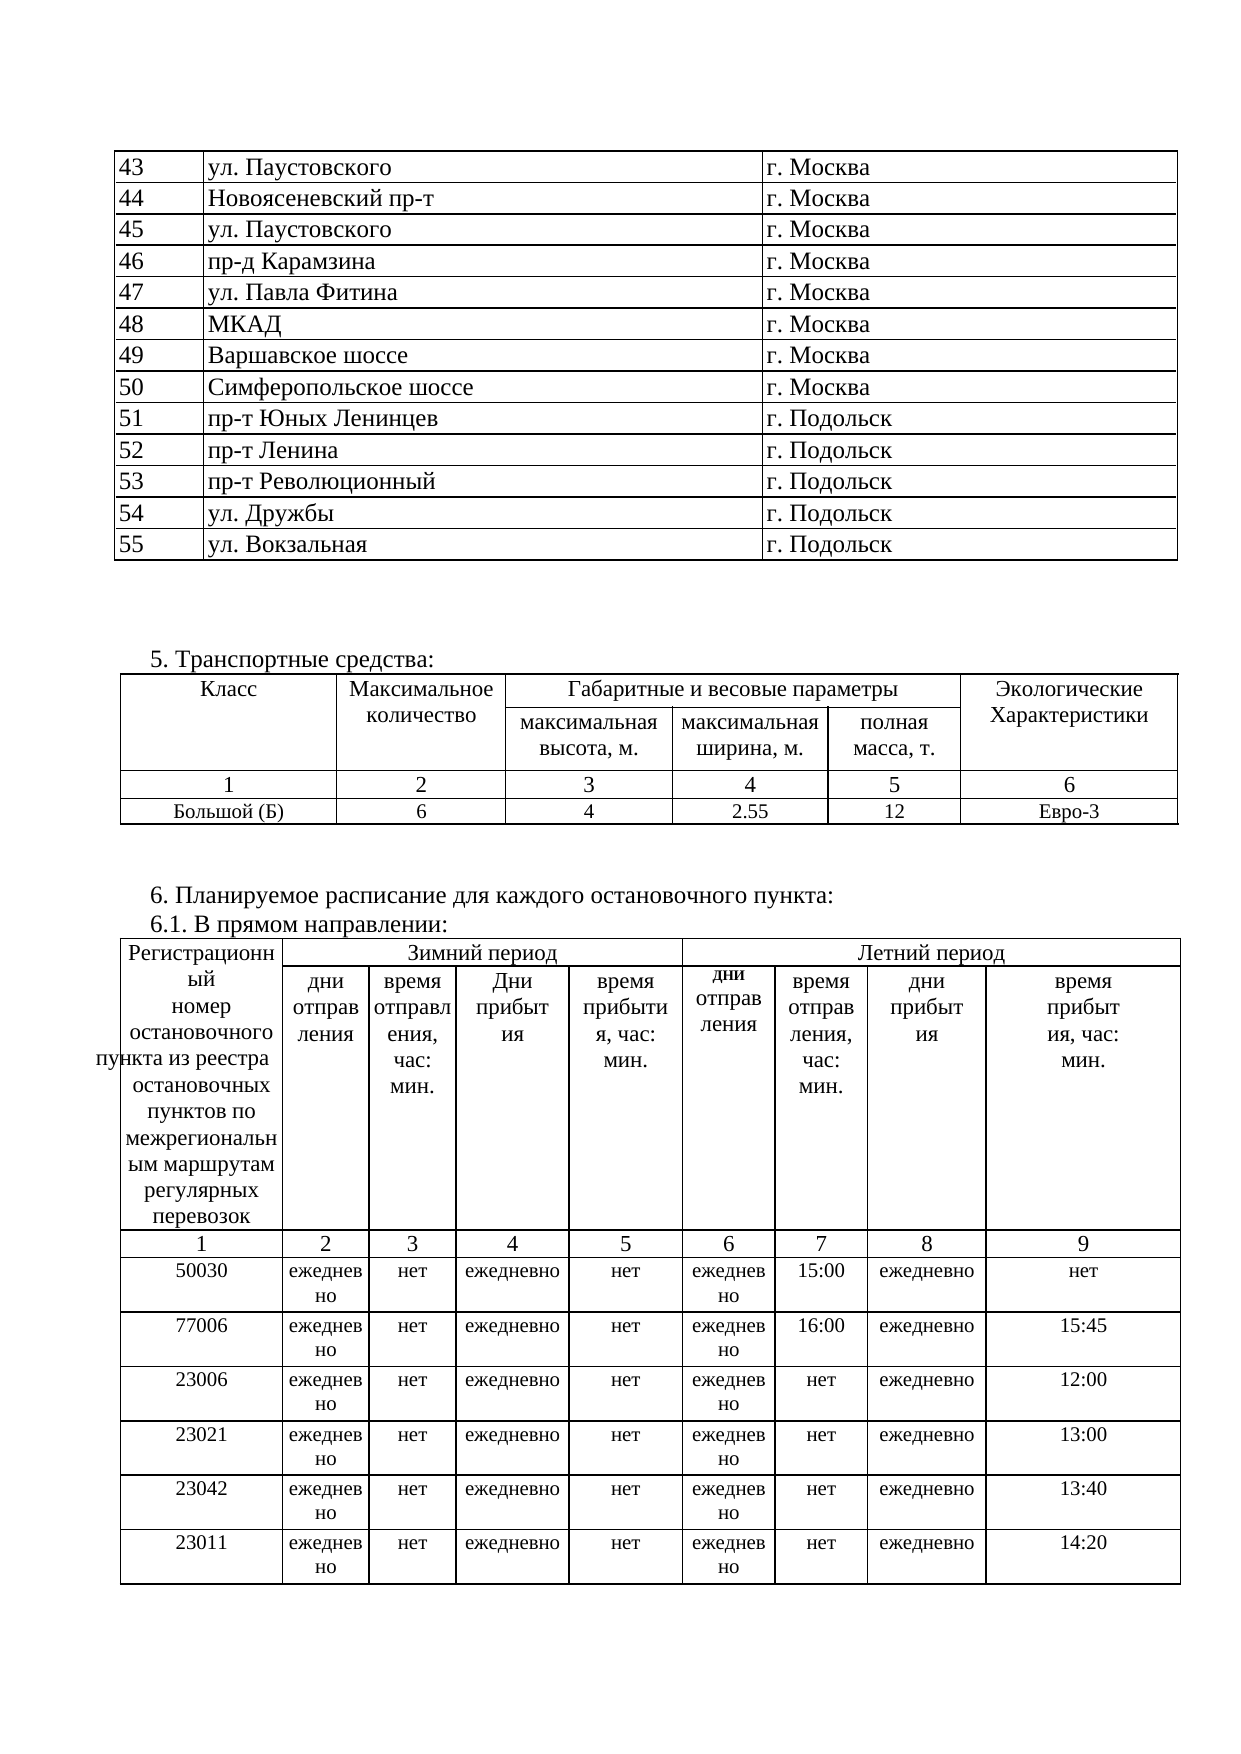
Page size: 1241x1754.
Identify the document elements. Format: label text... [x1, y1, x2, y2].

table_cell нет [987, 1258, 1180, 1311]
table_cell ежедневно [868, 1313, 985, 1366]
table_cell 15:00 [776, 1258, 867, 1311]
table_cell ул. Вокзальная [204, 529, 762, 559]
table_cell г. Подольск [763, 528, 1177, 559]
table_cell 49 [115, 340, 203, 370]
table_cell г. Подольск [763, 402, 1177, 433]
table_cell ежедневно [683, 1367, 774, 1420]
table_header Класс [121, 675, 336, 770]
table_cell 54 [115, 497, 203, 527]
table_cell 44 [115, 183, 203, 213]
table_cell ул. Павла Фитина [204, 277, 762, 307]
table_cell ежедневно [457, 1476, 568, 1529]
table_cell г. Москва [763, 276, 1177, 307]
table_cell Дни прибыт ия [457, 967, 568, 1229]
table_cell нет [776, 1476, 867, 1529]
table_cell 5 [829, 771, 960, 798]
table_header Габаритные и весовые параметры [506, 675, 960, 706]
table_cell нет [776, 1530, 867, 1583]
table_cell 23011 [121, 1530, 282, 1583]
table_cell ежедневно [283, 1367, 368, 1420]
table_cell ежедневно [283, 1530, 368, 1583]
table_cell пр-д Карамзина [204, 246, 762, 276]
table_cell время прибыт ия, час: мин. [987, 967, 1180, 1229]
table_cell полная масса, т. [829, 708, 960, 770]
table_cell 53 [115, 466, 203, 496]
table_cell 23042 [121, 1476, 282, 1529]
table_cell 4 [506, 799, 672, 823]
table_cell 45 [115, 214, 203, 244]
table_cell ежедневно [683, 1422, 774, 1474]
table_cell нет [370, 1258, 455, 1311]
table_cell нет [776, 1367, 867, 1420]
table_cell 13:40 [987, 1476, 1180, 1529]
table_cell 2 [283, 1231, 368, 1257]
table_cell ежедневно [283, 1422, 368, 1474]
table_header Регистрационный номер остановочного пункта из реестра остановочных пунктов по межрегиональным маршрутам регулярных перевозок [121, 939, 282, 1229]
table_cell 15:45 [987, 1313, 1180, 1366]
table_cell ежедневно [683, 1258, 774, 1311]
table_cell ежедневно [868, 1258, 985, 1311]
table_cell ежедневно [457, 1422, 568, 1474]
table_header Зимний период [283, 939, 682, 965]
table_cell нет [570, 1530, 682, 1583]
table_cell 12:00 [987, 1367, 1180, 1420]
table_cell дни отправ ления [283, 967, 368, 1229]
text 6. Планируемое расписание для каждого остановочного пункта: [150, 880, 1090, 909]
table_cell Большой (Б) [121, 799, 336, 823]
table_cell 23006 [121, 1367, 282, 1420]
table_cell ежедневно [868, 1367, 985, 1420]
table_cell г. Подольск [763, 433, 1177, 464]
table_cell максимальная ширина, м. [673, 708, 827, 770]
table_cell 5 [570, 1231, 682, 1257]
table_cell Варшавское шоссе [204, 340, 762, 370]
table_cell нет [370, 1530, 455, 1583]
table_cell 6 [337, 799, 505, 823]
table_cell время отправ ления, час: мин. [776, 967, 867, 1229]
table_cell 3 [506, 771, 672, 798]
table_cell 47 [115, 277, 203, 307]
table_cell ежедневно [868, 1422, 985, 1474]
table_cell нет [370, 1367, 455, 1420]
table_cell МКАД [204, 309, 762, 339]
table_cell г. Москва [763, 370, 1177, 402]
table_cell 52 [115, 434, 203, 464]
table_header Экологические Характеристики [961, 675, 1177, 770]
table_cell 77006 [121, 1313, 282, 1366]
table_cell дни прибыт ия [868, 967, 985, 1229]
table_cell г. Москва [763, 244, 1177, 276]
table_cell г. Москва [763, 339, 1177, 370]
table_cell г. Подольск [763, 496, 1177, 527]
table_cell пр-т Революционный [204, 466, 762, 496]
table_cell г. Москва [763, 213, 1177, 244]
table_cell ежедневно [683, 1476, 774, 1529]
table_cell 55 [115, 529, 203, 559]
text 5. Транспортные средства: [150, 644, 1090, 673]
table_cell время прибыти я, час: мин. [570, 967, 682, 1229]
table_cell ежедневно [868, 1530, 985, 1583]
table_cell 46 [115, 245, 203, 276]
table_cell нет [570, 1258, 682, 1311]
table_cell 1 [121, 771, 336, 798]
table_cell ежедневно [457, 1258, 568, 1311]
table_cell 51 [115, 403, 203, 433]
table_cell 13:00 [987, 1422, 1180, 1474]
table_cell пр-т Юных Ленинцев [204, 403, 762, 433]
table_cell 50 [115, 371, 203, 402]
table_cell г. Москва [763, 307, 1177, 339]
table_cell максимальная высота, м. [506, 708, 672, 770]
table_cell нет [570, 1367, 682, 1420]
table_cell ежедневно [457, 1367, 568, 1420]
table_cell пр-т Ленина [204, 435, 762, 464]
table_cell 43 [115, 152, 203, 181]
table_cell 12 [829, 799, 960, 823]
table_cell ул. Паустовского [204, 152, 762, 181]
table_cell ул. Паустовского [204, 215, 762, 244]
table_cell ежедневно [283, 1476, 368, 1529]
table_cell 2 [337, 771, 505, 798]
table_cell нет [570, 1422, 682, 1474]
table_cell 9 [987, 1231, 1180, 1257]
table_cell нет [370, 1476, 455, 1529]
text 6.1. В прямом направлении: [150, 909, 1090, 937]
table_cell нет [776, 1422, 867, 1474]
table_cell ДНИ отправ ления [683, 967, 774, 1229]
table_cell г. Подольск [763, 465, 1177, 496]
table_cell 7 [776, 1231, 867, 1257]
table_cell г. Москва [763, 181, 1177, 213]
table_header Летний период [683, 939, 1180, 965]
table_cell ул. Дружбы [204, 498, 762, 527]
table_cell ежедневно [283, 1313, 368, 1366]
table_cell 6 [961, 771, 1177, 798]
table_header Максимальное количество [337, 675, 505, 770]
table_cell 1 [121, 1231, 282, 1257]
table_cell 48 [115, 308, 203, 339]
table_cell 2.55 [673, 799, 827, 823]
table_cell нет [370, 1313, 455, 1366]
table_cell Евро-3 [961, 799, 1177, 823]
table_cell нет [570, 1476, 682, 1529]
table_cell ежедневно [283, 1258, 368, 1311]
table_cell нет [570, 1313, 682, 1366]
table_cell 3 [370, 1231, 455, 1257]
table_cell время отправл ения, час: мин. [370, 967, 455, 1229]
table_cell нет [370, 1422, 455, 1474]
table_cell 4 [673, 771, 827, 798]
table_cell 4 [457, 1231, 568, 1257]
table_cell 14:20 [987, 1530, 1180, 1583]
table_cell ежедневно [457, 1313, 568, 1366]
table_cell ежедневно [457, 1530, 568, 1583]
table_cell ежедневно [868, 1476, 985, 1529]
table_cell 16:00 [776, 1313, 867, 1366]
table_cell Новоясеневский пр-т [204, 183, 762, 213]
table_cell 50030 [121, 1258, 282, 1311]
table_cell ежедневно [683, 1313, 774, 1366]
table_cell Симферопольское шоссе [204, 372, 762, 402]
table_cell 8 [868, 1231, 985, 1257]
table_cell 6 [683, 1231, 774, 1257]
table_cell 23021 [121, 1422, 282, 1474]
table_cell г. Москва [763, 152, 1177, 181]
table_cell ежедневно [683, 1530, 774, 1583]
